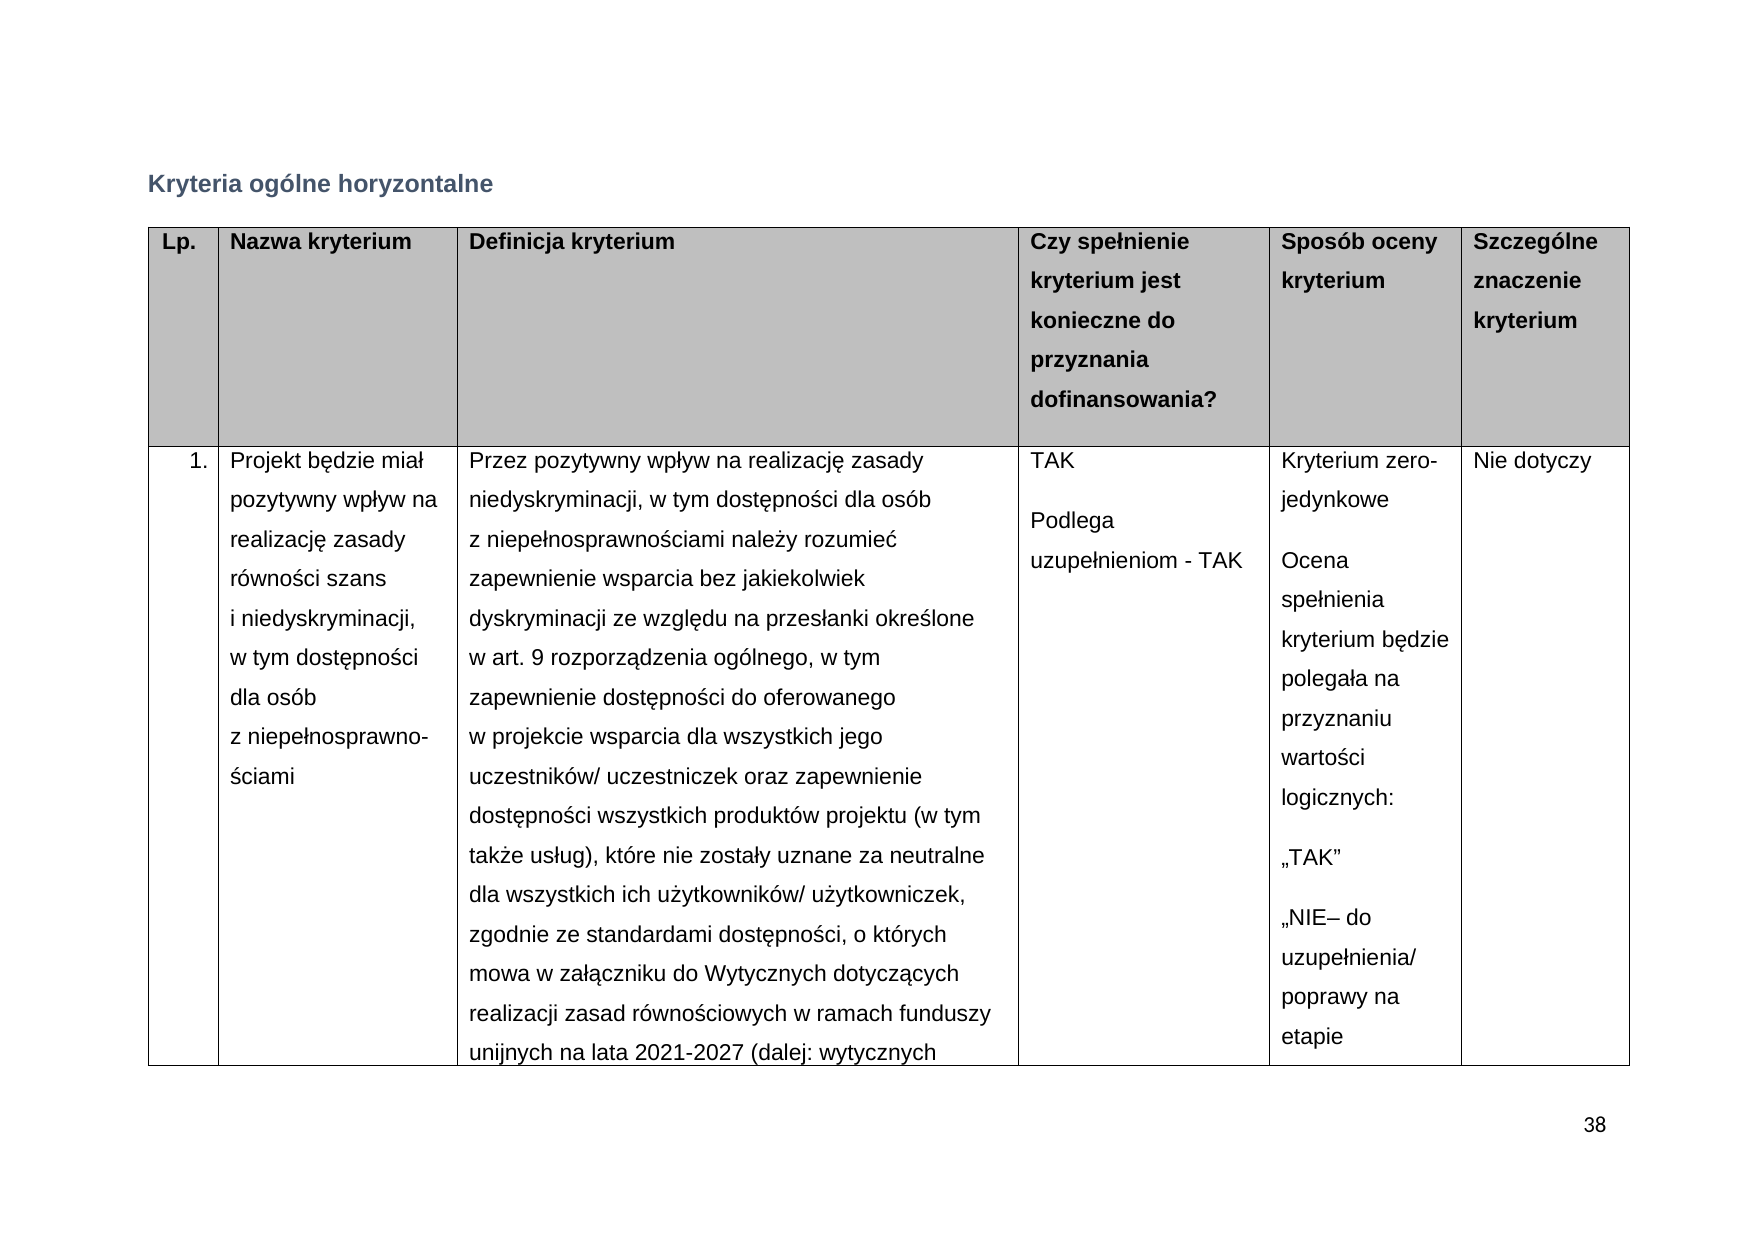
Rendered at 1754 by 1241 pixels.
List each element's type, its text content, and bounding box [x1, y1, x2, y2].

table_cell Projekt będzie miał pozytywny wpływ na realizację zasady równości szans i niedyskryminacji, w tym dostępności dla osób z niepełnosprawno-ściami [219, 447, 457, 1065]
table_header Lp. [149, 228, 218, 446]
table_cell [149, 447, 218, 1065]
table_header Czy spełnienie kryterium jest konieczne do przyznania dofinansowania? [1019, 228, 1269, 446]
subtitle Kryteria ogólne horyzontalne [148, 168, 1606, 197]
table_cell TAK Podlega uzupełnieniom - TAK [1019, 447, 1269, 1065]
table_header Sposób oceny kryterium [1270, 228, 1461, 446]
table_cell Nie dotyczy [1462, 447, 1629, 1065]
table_header Szczególne znaczenie kryterium [1462, 228, 1629, 446]
table_header Definicja kryterium [458, 228, 1018, 446]
table_header Nazwa kryterium [219, 228, 457, 446]
